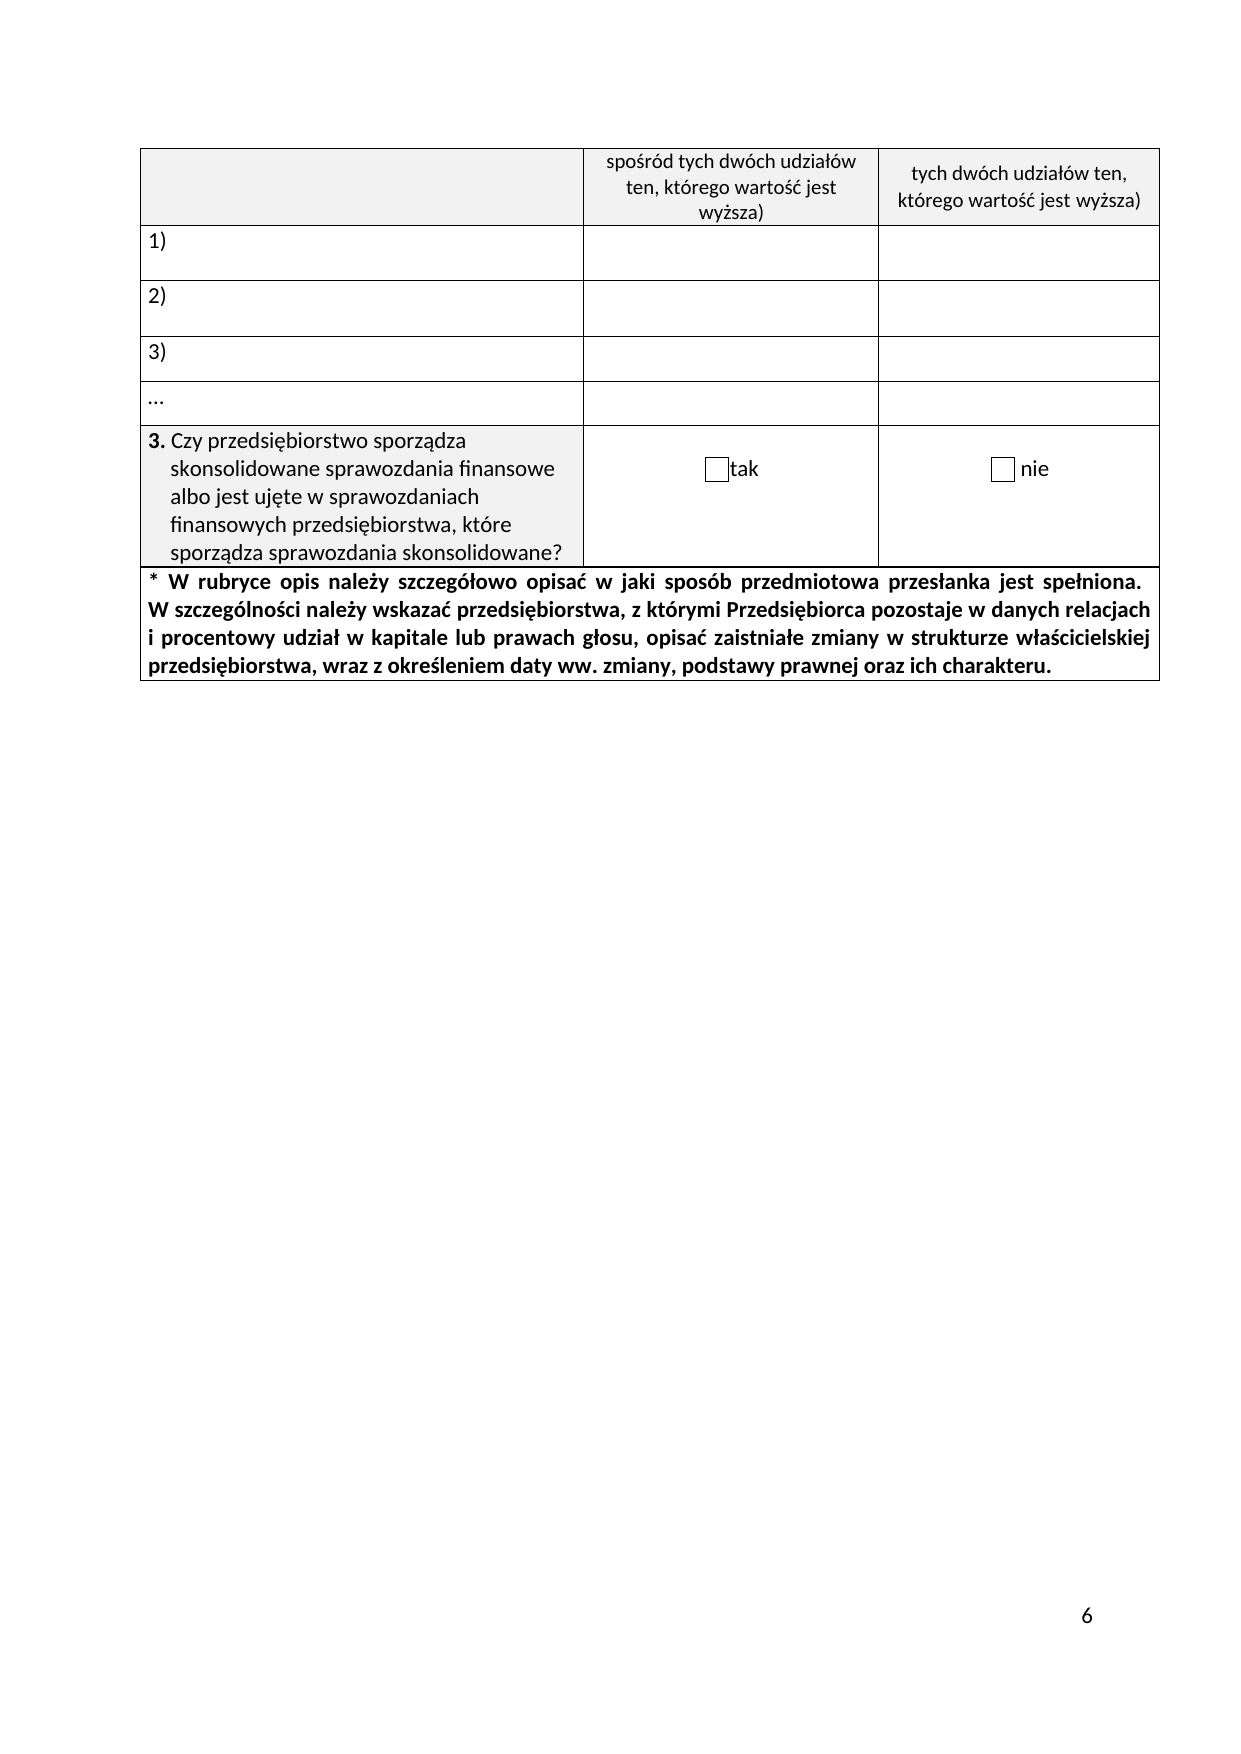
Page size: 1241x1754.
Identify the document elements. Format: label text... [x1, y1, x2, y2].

table_cell [584, 337, 878, 381]
table_cell … [141, 382, 583, 425]
table_cell [584, 382, 878, 425]
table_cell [879, 149, 1159, 225]
table_cell 1) [141, 226, 583, 280]
table_cell [584, 281, 878, 336]
table_cell nie [879, 426, 1159, 566]
table_cell [879, 281, 1159, 336]
table_cell [879, 337, 1159, 381]
table_cell [879, 382, 1159, 425]
table_cell 3. Czy przedsiębiorstwo sporządza skonsolidowane sprawozdania finansowe albo jest ujęte w sprawozdaniach finansowych przedsiębiorstwa, które sporządza sprawozdania skonsolidowane? [141, 426, 583, 566]
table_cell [584, 149, 878, 225]
table_cell [879, 226, 1159, 280]
table_cell 2) [141, 281, 583, 336]
table_cell 3) [141, 337, 583, 381]
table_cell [141, 149, 583, 225]
table_cell * W rubryce opis należy szczegółowo opisać w jaki sposób przedmiotowa przesłanka jest spełniona. W szczególności należy wskazać przedsiębiorstwa, z którymi Przedsiębiorca pozostaje w danych relacjach i procentowy udział w kapitale lub prawach głosu, opisać zaistniałe zmiany w strukturze właścicielskiej przedsiębiorstwa, wraz z określeniem daty ww. zmiany, podstawy prawnej oraz ich charakteru. [141, 568, 1159, 679]
table_cell tak [584, 426, 878, 566]
table_cell [584, 226, 878, 280]
